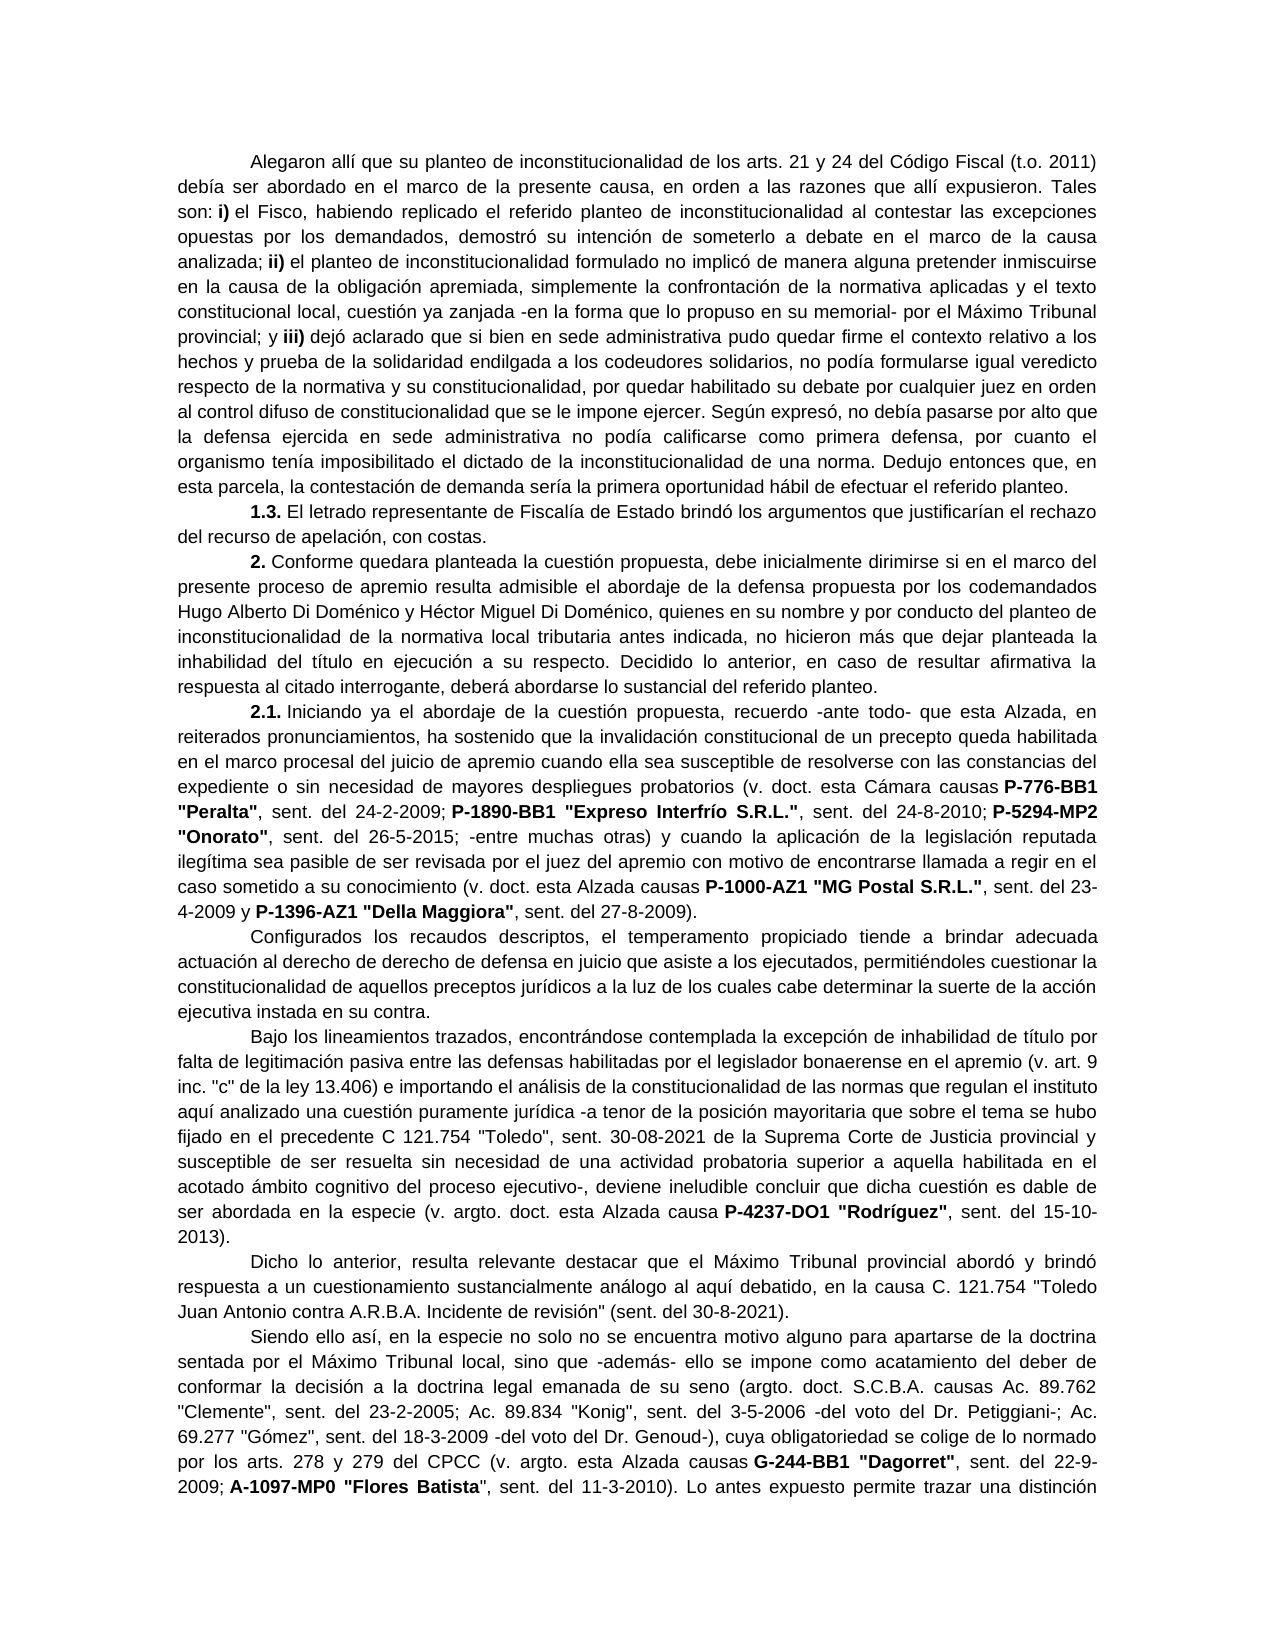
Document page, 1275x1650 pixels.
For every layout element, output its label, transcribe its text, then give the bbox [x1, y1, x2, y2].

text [177, 1323, 1098, 1498]
text Dicho lo anterior, resulta relevante destacar que el Máximo Tribunal provincial abordó y brindó respuesta a un cuestionamiento sustancialmente análogo al aquí debatido, en la causa C. 121.754 "Toledo Juan Antonio contra A.R.B.A. Incidente de revisión" (sent. del 30-8-2021). [177, 1248, 1098, 1323]
text 1.3. El letrado representante de Fiscalía de Estado brindó los argumentos que justificarían el rechazo del recurso de apelación, con costas. [177, 498, 1098, 548]
text 2.1. Iniciando ya el abordaje de la cuestión propuesta, recuerdo -ante todo- que esta Alzada, en reiterados pronunciamientos, ha sostenido que la invalidación constitucional de un precepto queda habilitada en el marco procesal del juicio de apremio cuando ella sea susceptible de resolverse con las constancias del expediente o sin necesidad de mayores despliegues probatorios (v. doct. esta Cámara causas P-776-BB1 "Peralta", sent. del 24-2-2009; P-1890-BB1 "Expreso Interfrío S.R.L.", sent. del 24-8-2010; P-5294-MP2 "Onorato", sent. del 26-5-2015; -entre muchas otras) y cuando la aplicación de la legislación reputada ilegítima sea pasible de ser revisada por el juez del apremio con motivo de encontrarse llamada a regir en el caso sometido a su conocimiento (v. doct. esta Alzada causas P-1000-AZ1 "MG Postal S.R.L.", sent. del 23-4-2009 y P-1396-AZ1 "Della Maggiora", sent. del 27-8-2009). [177, 698, 1098, 923]
text 2. Conforme quedara planteada la cuestión propuesta, debe inicialmente dirimirse si en el marco del presente proceso de apremio resulta admisible el abordaje de la defensa propuesta por los codemandados Hugo Alberto Di Doménico y Héctor Miguel Di Doménico, quienes en su nombre y por conducto del planteo de inconstitucionalidad de la normativa local tributaria antes indicada, no hicieron más que dejar planteada la inhabilidad del título en ejecución a su respecto. Decidido lo anterior, en caso de resultar afirmativa la respuesta al citado interrogante, deberá abordarse lo sustancial del referido planteo. [177, 548, 1098, 698]
text Alegaron allí que su planteo de inconstitucionalidad de los arts. 21 y 24 del Código Fiscal (t.o. 2011) debía ser abordado en el marco de la presente causa, en orden a las razones que allí expusieron. Tales son: i) el Fisco, habiendo replicado el referido planteo de inconstitucionalidad al contestar las excepciones opuestas por los demandados, demostró su intención de someterlo a debate en el marco de la causa analizada; ii) el planteo de inconstitucionalidad formulado no implicó de manera alguna pretender inmiscuirse en la causa de la obligación apremiada, simplemente la confrontación de la normativa aplicadas y el texto constitucional local, cuestión ya zanjada -en la forma que lo propuso en su memorial- por el Máximo Tribunal provincial; y iii) dejó aclarado que si bien en sede administrativa pudo quedar firme el contexto relativo a los hechos y prueba de la solidaridad endilgada a los codeudores solidarios, no podía formularse igual veredicto respecto de la normativa y su constitucionalidad, por quedar habilitado su debate por cualquier juez en orden al control difuso de constitucionalidad que se le impone ejercer. Según expresó, no debía pasarse por alto que la defensa ejercida en sede administrativa no podía calificarse como primera defensa, por cuanto el organismo tenía imposibilitado el dictado de la inconstitucionalidad de una norma. Dedujo entonces que, en esta parcela, la contestación de demanda sería la primera oportunidad hábil de efectuar el referido planteo. [177, 148, 1098, 498]
text Bajo los lineamientos trazados, encontrándose contemplada la excepción de inhabilidad de título por falta de legitimación pasiva entre las defensas habilitadas por el legislador bonaerense en el apremio (v. art. 9 inc. "c" de la ley 13.406) e importando el análisis de la constitucionalidad de las normas que regulan el instituto aquí analizado una cuestión puramente jurídica -a tenor de la posición mayoritaria que sobre el tema se hubo fijado en el precedente C 121.754 "Toledo", sent. 30-08-2021 de la Suprema Corte de Justicia provincial y susceptible de ser resuelta sin necesidad de una actividad probatoria superior a aquella habilitada en el acotado ámbito cognitivo del proceso ejecutivo-, deviene ineludible concluir que dicha cuestión es dable de ser abordada en la especie (v. argto. doct. esta Alzada causa P-4237-DO1 "Rodríguez", sent. del 15-10-2013). [177, 1023, 1098, 1248]
text Configurados los recaudos descriptos, el temperamento propiciado tiende a brindar adecuada actuación al derecho de derecho de defensa en juicio que asiste a los ejecutados, permitiéndoles cuestionar la constitucionalidad de aquellos preceptos jurídicos a la luz de los cuales cabe determinar la suerte de la acción ejecutiva instada en su contra. [177, 923, 1098, 1023]
